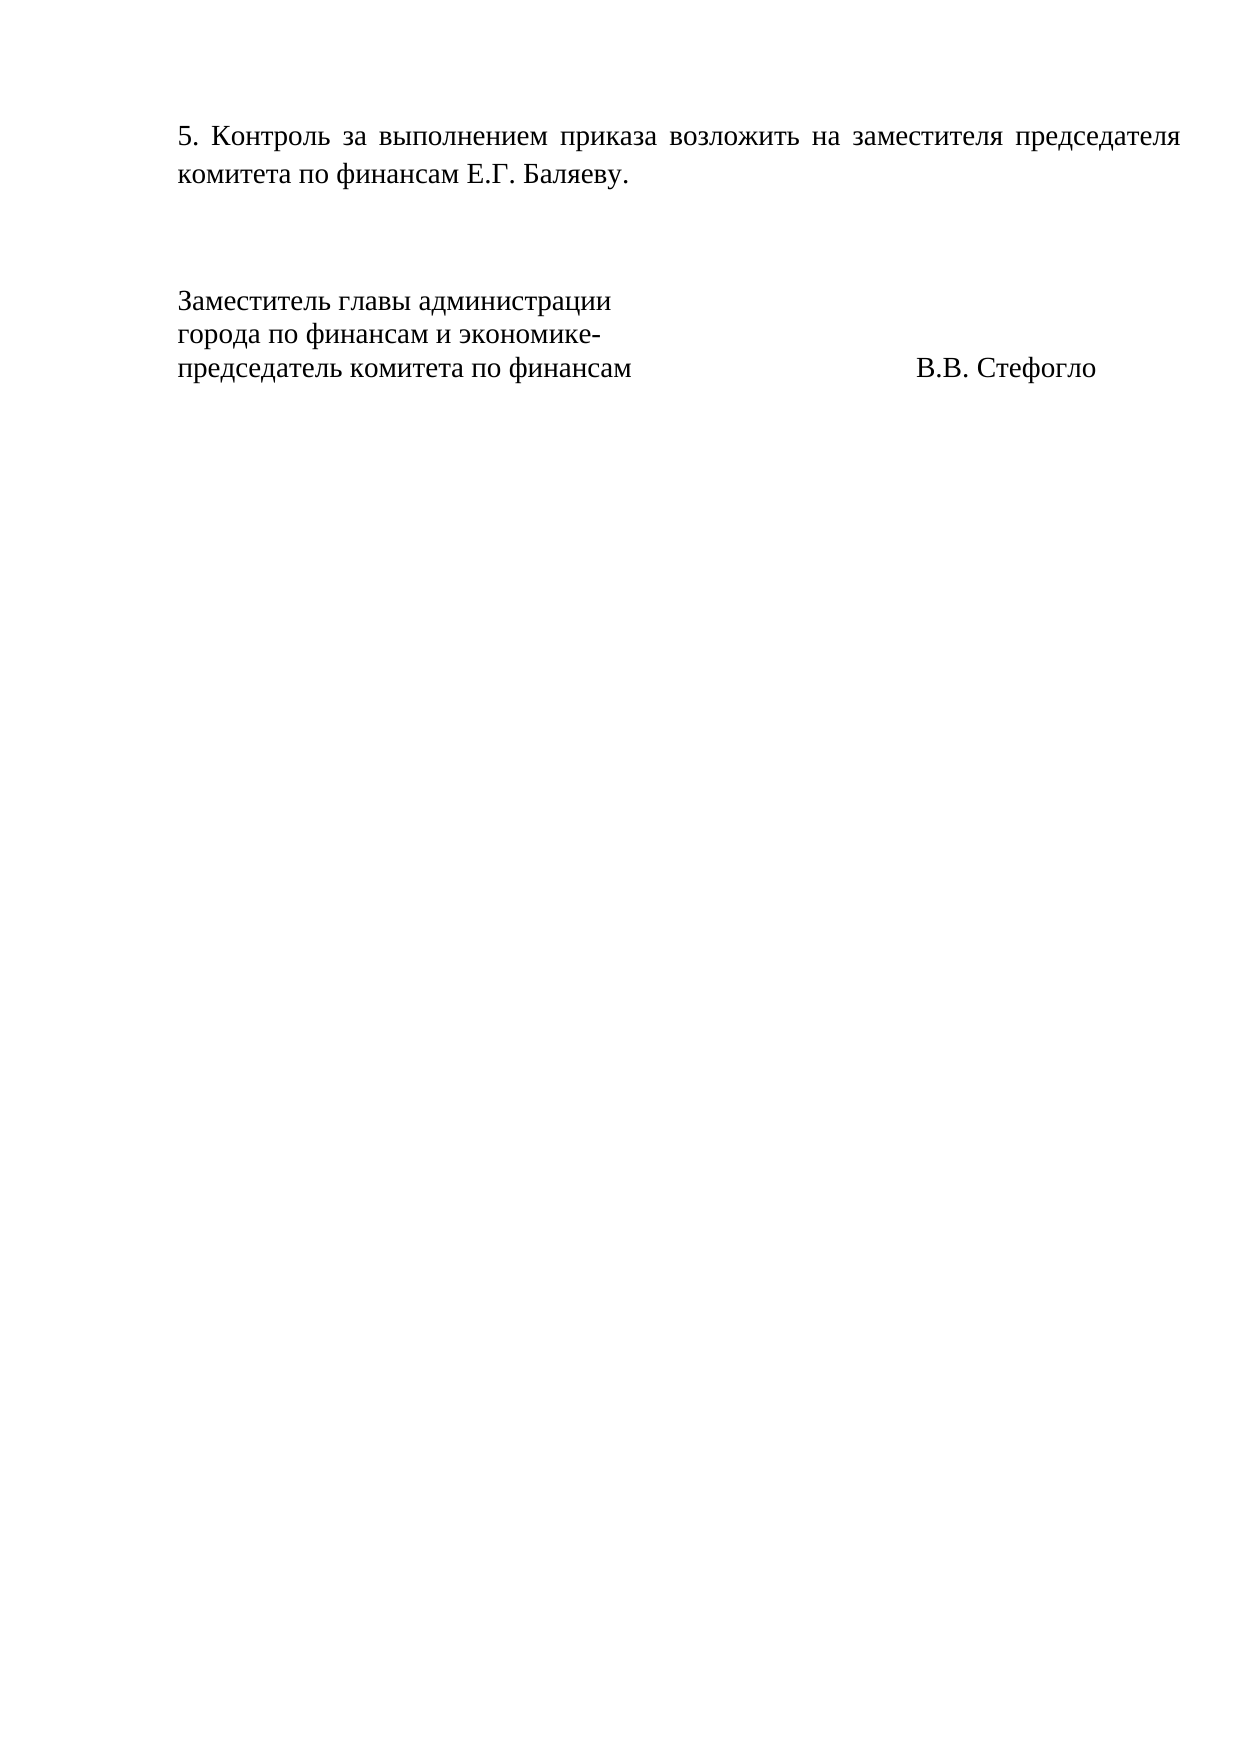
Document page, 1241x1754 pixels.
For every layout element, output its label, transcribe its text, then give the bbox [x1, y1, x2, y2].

text Заместитель главы администрации [177, 283, 1181, 317]
text 5. Контроль за выполнением приказа возложить на заместителя председателя комитета по финансам Е.Г. Баляеву. [177, 118, 1181, 190]
text председатель комитета по финансам В.В. Стефогло [177, 350, 1181, 384]
text города по финансам и экономике- [177, 317, 1181, 350]
